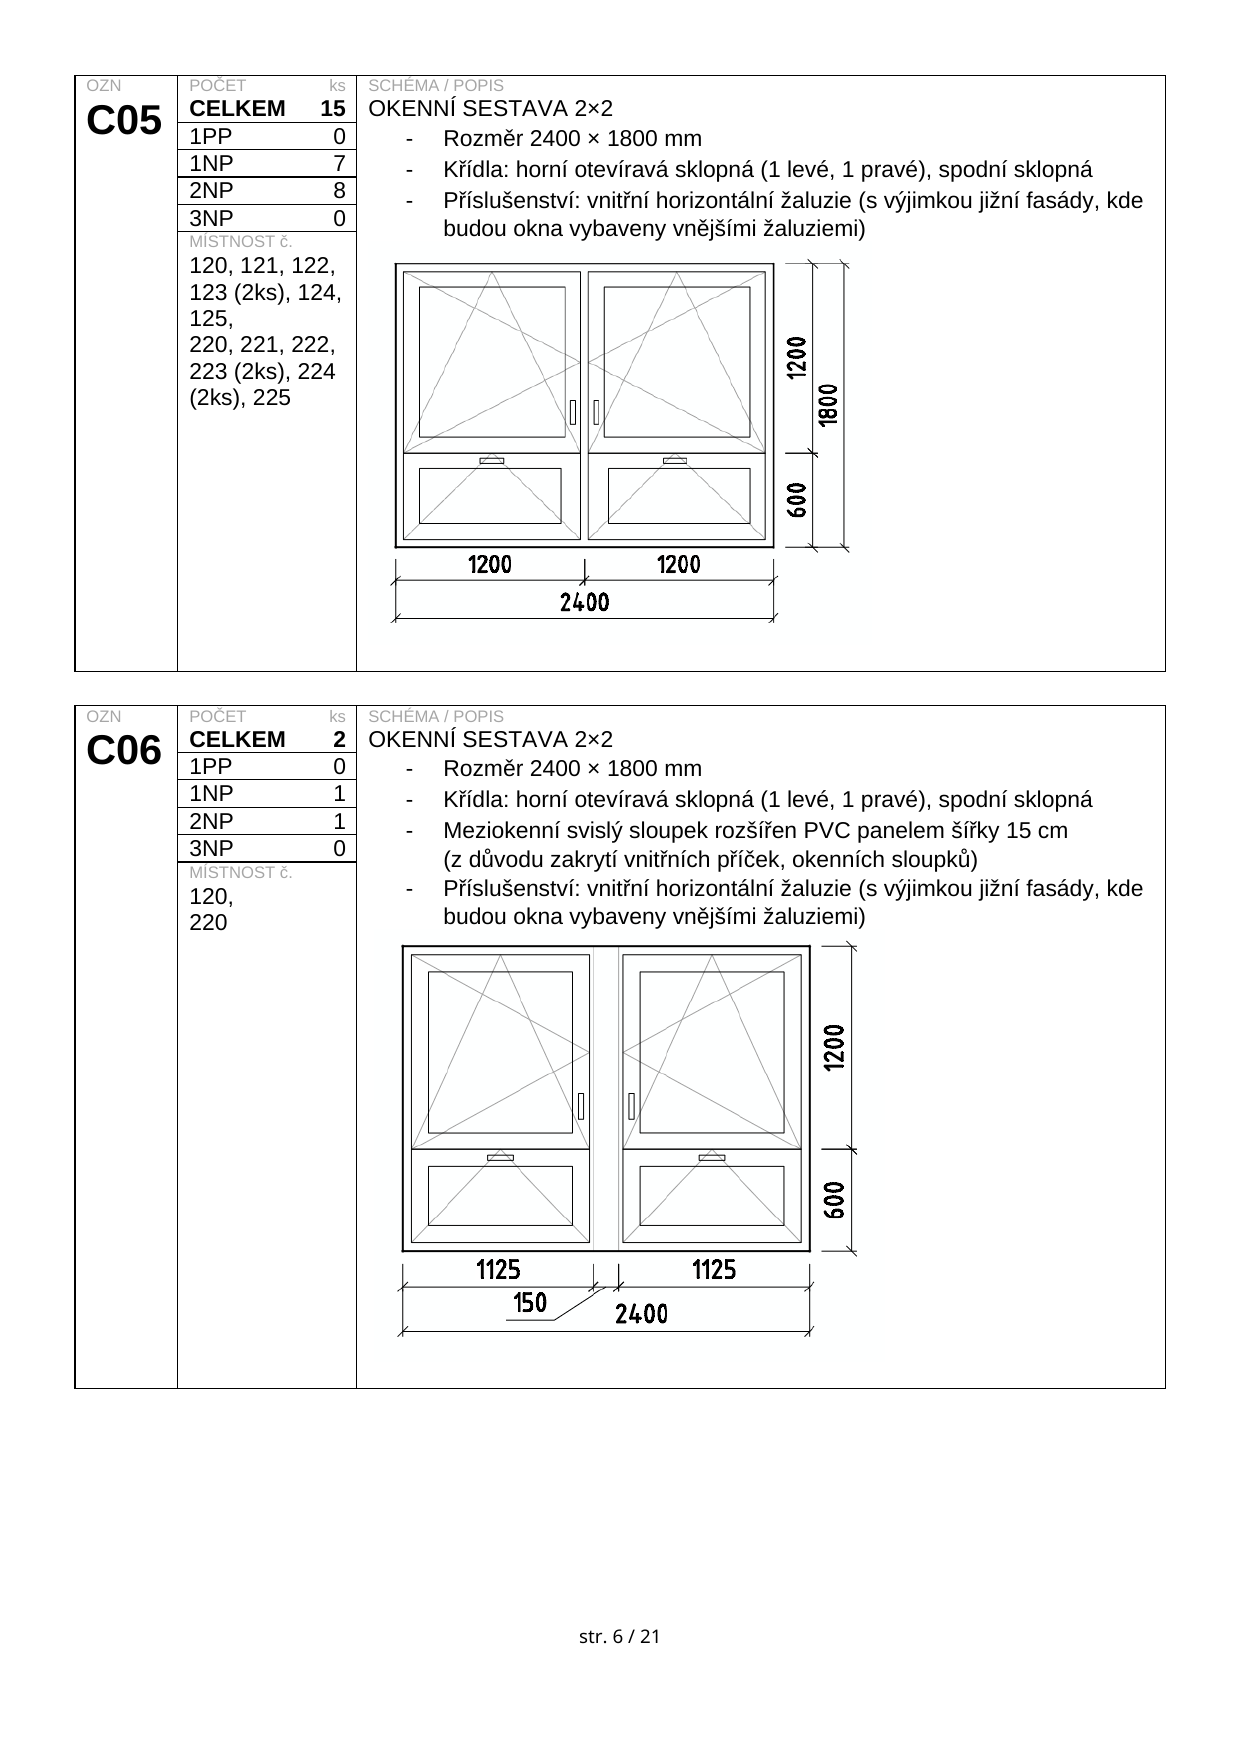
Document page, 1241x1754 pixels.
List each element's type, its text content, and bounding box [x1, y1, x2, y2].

table_cell 1NP [178, 780, 298, 807]
table_cell CELKEM [178, 726, 298, 752]
table_cell 2 [298, 726, 356, 752]
table_cell 1 [298, 808, 356, 834]
table_cell 2NP [178, 178, 298, 204]
table_cell 1NP [178, 150, 298, 176]
picture [374, 929, 885, 1362]
table_cell C05 [76, 95, 177, 671]
table_cell OKENNÍ SESTAVA 2×2 Rozměr 2400 × 1800 mm Křídla: horní otevíravá sklopná (1 levé, 1 pravé), spodní sklopná Příslušenství: vnitřní horizontální žaluzie (s výjimkou jižní fasády, kde budou okna vybaveny vnějšími žaluziemi) [357, 95, 1165, 671]
table_cell MÍSTNOST č. [178, 232, 356, 251]
table_header SCHÉMA / POPIS [357, 76, 1165, 95]
table_cell OKENNÍ SESTAVA 2×2 Rozměr 2400 × 1800 mm Křídla: horní otevíravá sklopná (1 levé, 1 pravé), spodní sklopná Meziokenní svislý sloupek rozšířen PVC panelem šířky 15 cm (z důvodu zakrytí vnitřních příček, okenních sloupků) Příslušenství: vnitřní horizontální žaluzie (s výjimkou jižní fasády, kde budou okna vybaveny vnějšími žaluziemi) [357, 726, 1165, 1388]
table_cell 2NP [178, 808, 298, 834]
table_cell 1PP [178, 123, 298, 149]
table_cell MÍSTNOST č. [178, 863, 356, 882]
table_cell 3NP [178, 205, 298, 231]
table_cell 0 [298, 205, 356, 231]
table_header POČET [178, 706, 298, 726]
table_cell 0 [298, 123, 356, 149]
table_cell 1 [298, 780, 356, 807]
table_cell CELKEM [178, 95, 298, 122]
table_cell C06 [76, 726, 177, 1388]
table_cell 3NP [178, 835, 298, 861]
table_cell 15 [298, 95, 356, 122]
table_cell 120, 220 [178, 882, 356, 1388]
table_header ks [298, 76, 356, 95]
table_cell 0 [298, 753, 356, 779]
table_header SCHÉMA / POPIS [357, 706, 1165, 726]
table_header ks [298, 706, 356, 726]
table_cell 7 [298, 150, 356, 176]
table_cell 0 [298, 835, 356, 861]
table_cell 1PP [178, 753, 298, 779]
table_cell 8 [298, 178, 356, 204]
table_header OZN [76, 706, 177, 726]
table_cell 120, 121, 122, 123 (2ks), 124, 125, 220, 221, 222, 223 (2ks), 224 (2ks), 225 [178, 251, 356, 671]
table_header OZN [76, 76, 177, 95]
picture [368, 241, 873, 645]
table_header POČET [178, 76, 298, 95]
